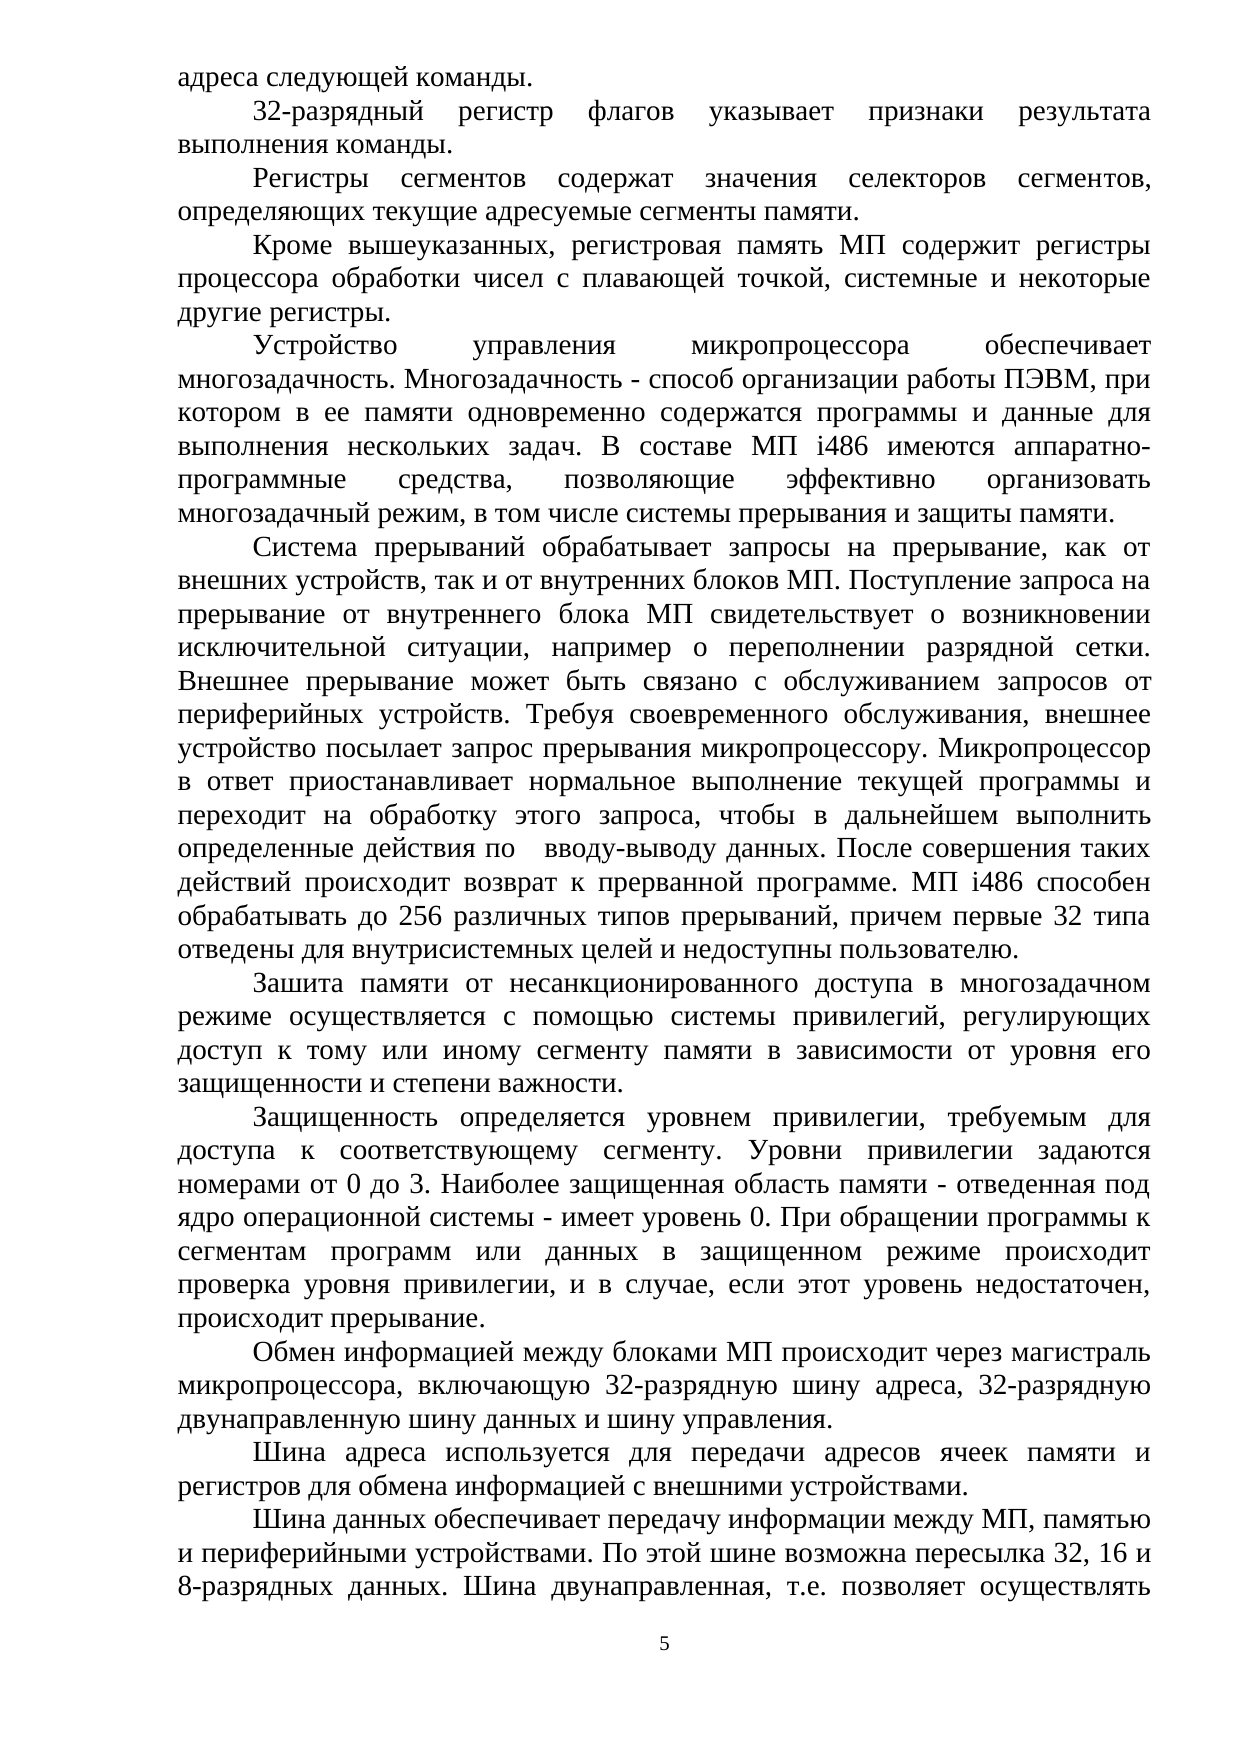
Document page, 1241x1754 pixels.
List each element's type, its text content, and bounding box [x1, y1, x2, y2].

text Кроме вышеуказанных, регистровая память МП содержит регистры процессора обработки чисел с плавающей точкой, системные и некоторые другие регистры. [177, 227, 1152, 327]
text Обмен информацией между блоками МП происходит через магистраль микропроцессора, включающую 32-разрядную шину адреса, 32-разрядную двунаправленную шину данных и шину управления. [177, 1334, 1152, 1434]
text Защищенность определяется уровнем привилегии, требуемым для доступа к соответствующему сегменту. Уровни привилегии задаются номерами от 0 до 3. Наиболее защищенная область памяти - отведенная под ядро операционной системы - имеет уровень 0. При обращении программы к сегментам программ или данных в защищенном режиме происходит проверка уровня привилегии, и в случае, если этот уровень недостаточен, происходит прерывание. [177, 1099, 1152, 1334]
text 32-разрядный регистр флагов указывает признаки результата выполнения команды. [177, 93, 1152, 160]
text Зашита памяти от несанкционированного доступа в многозадачном режиме осуществляется с помощью системы привилегий, регулирующих доступ к тому или иному сегменту памяти в зависимости от уровня его защищенности и степени важности. [177, 965, 1152, 1099]
text Регистры сегментов содержат значения селекторов сегментов, определяющих текущие адресуемые сегменты памяти. [177, 160, 1152, 227]
text Шина адреса используется для передачи адресов ячеек памяти и регистров для обмена информацией с внешними устройствами. [177, 1434, 1152, 1501]
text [177, 1501, 1152, 1602]
text Система прерываний обрабатывает запросы на прерывание, как от внешних устройств, так и от внутренних блоков МП. Поступление запроса на прерывание от внутреннего блока МП свидетельствует о возникновении исключительной ситуации, например о переполнении разрядной сетки. Внешнее прерывание может быть связано с обслуживанием запросов от периферийных устройств. Требуя своевременного обслуживания, внешнее устройство посылает запрос прерывания микропроцессору. Микропроцессор в ответ приостанавливает нормальное выполнение текущей программы и переходит на обработку этого запроса, чтобы в дальнейшем выполнить определенные действия по вводу-выводу данных. После совершения таких действий происходит возврат к прерванной программе. МП i486 способен обрабатывать до 256 различных типов прерываний, причем первые 32 типа отведены для внутрисистемных целей и недоступны пользователю. [177, 529, 1152, 965]
text Устройство управления микропроцессора обеспечивает многозадачность. Многозадачность - способ организации работы ПЭВМ, при котором в ее памяти одновременно содержатся программы и данные для выполнения нескольких задач. В составе МП i486 имеются аппаратно-программные средства, позволяющие эффективно организовать многозадачный режим, в том числе системы прерывания и защиты памяти. [177, 327, 1152, 529]
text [177, 59, 1152, 93]
